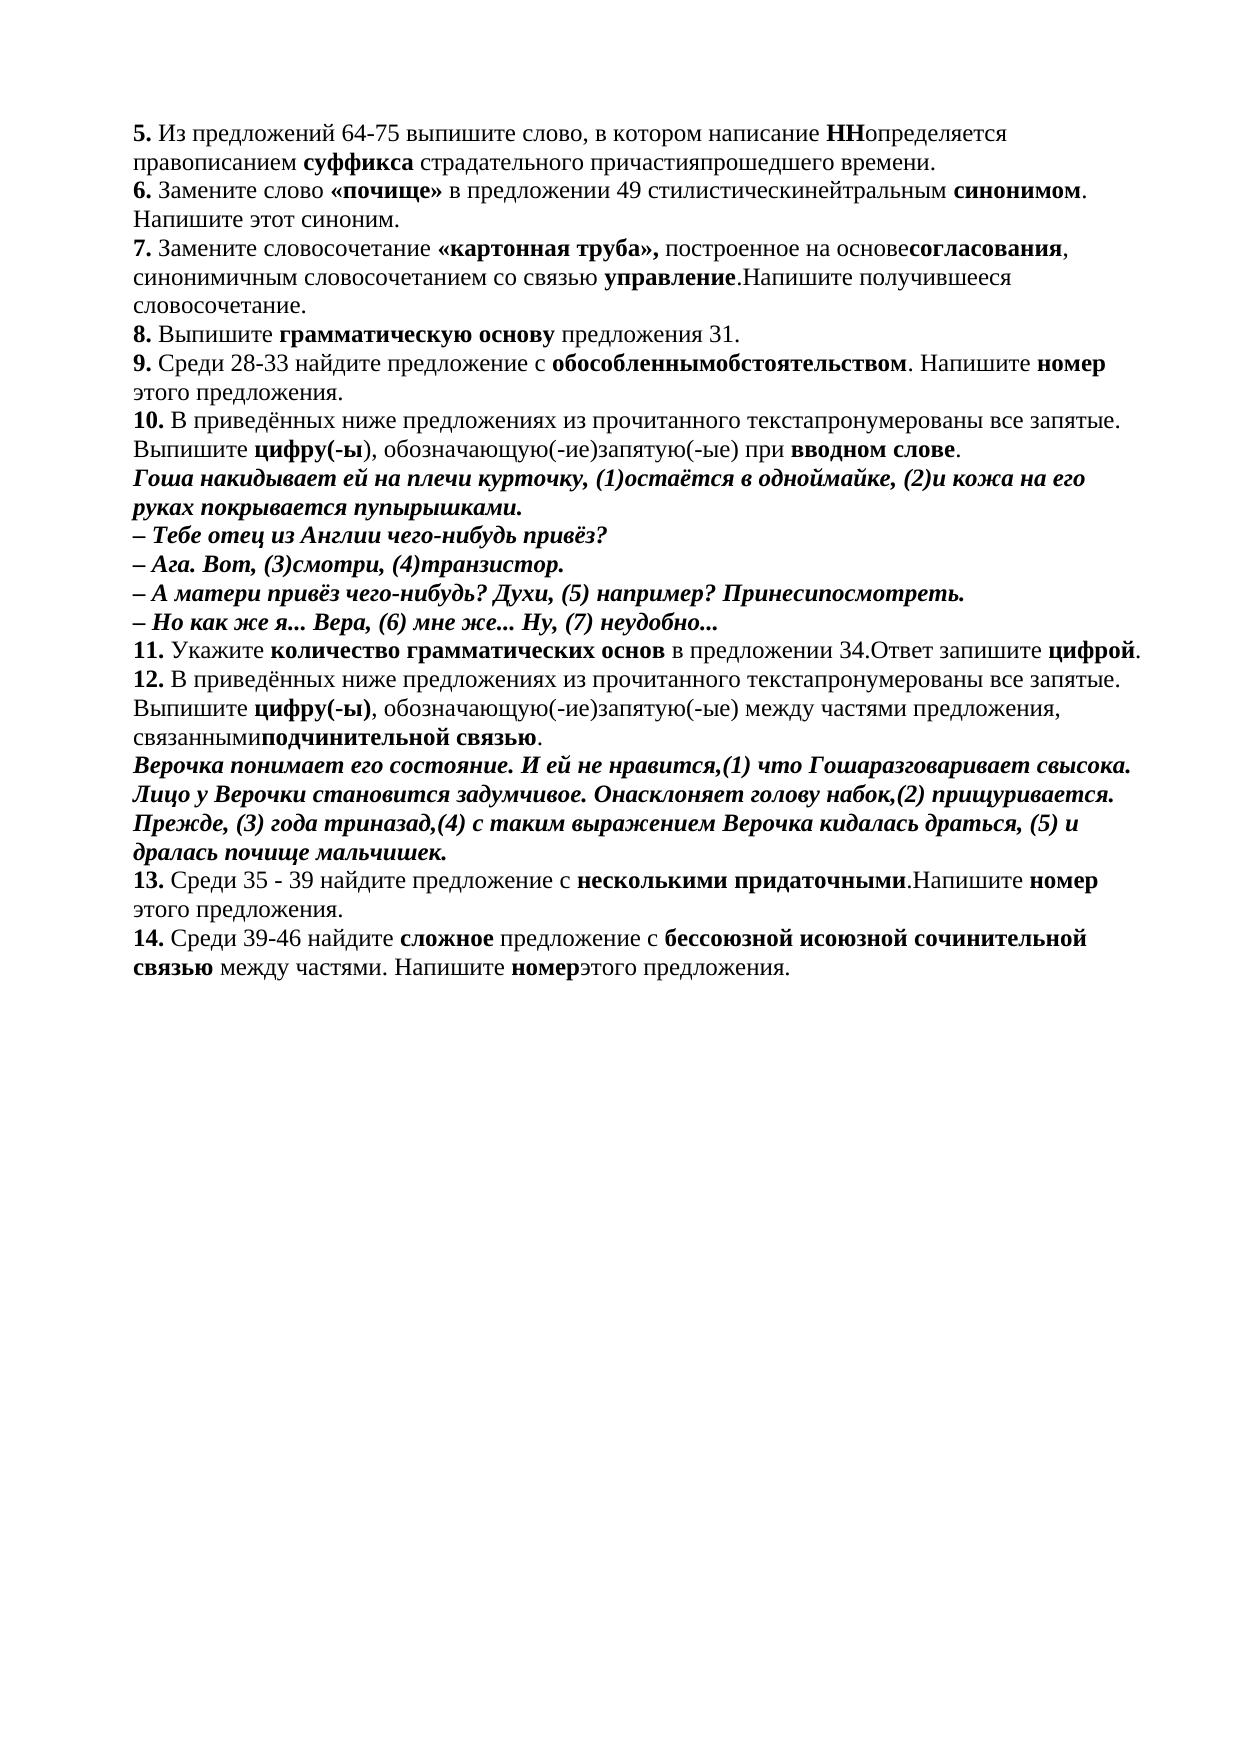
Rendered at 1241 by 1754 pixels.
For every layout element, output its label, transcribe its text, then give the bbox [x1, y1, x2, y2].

text дралась почище мальчишек. [133, 837, 1152, 866]
text 10. В приведённых ниже предложениях из прочитанного текстапронумерованы все запятые. Выпишите цифру(-ы), обозначающую(-ие)запятую(-ые) при вводном слове. [133, 406, 1152, 463]
text 9. Среди 28-33 найдите предложение с обособленнымобстоятельством. Напишите номер этого предложения. [133, 348, 1152, 406]
text 6. Замените слово «почище» в предложении 49 стилистическинейтральным синонимом. Напишите этот синоним. [133, 176, 1152, 233]
text – Тебе отец из Англии чего-нибудь привёз? [133, 521, 1152, 549]
text 7. Замените словосочетание «картонная труба», построенное на основесогласования, синонимичным словосочетанием со связью управление.Напишите получившееся словосочетание. [133, 233, 1152, 319]
text 14. Среди 39-46 найдите сложное предложение с бессоюзной исоюзной сочинительной связью между частями. Напишите номерэтого предложения. [133, 923, 1152, 981]
text – А матери привёз чего-нибудь? Духи, (5) например? Принесипосмотреть. [133, 578, 1152, 607]
text 11. Укажите количество грамматических основ в предложении 34.Ответ запишите цифрой. [133, 636, 1152, 664]
text – Ага. Вот, (3)смотри, (4)транзистор. [133, 549, 1152, 578]
text 13. Среди 35 - 39 найдите предложение с несколькими придаточными.Напишите номер этого предложения. [133, 866, 1152, 923]
text Гоша накидывает ей на плечи курточку, (1)остаётся в одноймайке, (2)и кожа на его руках покрывается пупырышками. [133, 463, 1152, 521]
text – Но как же я... Вера, (6) мне же... Ну, (7) неудобно... [133, 607, 1152, 636]
text Верочка понимает его состояние. И ей не нравится,(1) что Гошаразговаривает свысока. Лицо у Верочки становится задумчивое. Онасклоняет голову набок,(2) прищуривается. Прежде, (3) года триназад,(4) с таким выражением Верочка кидалась драться, (5) и [133, 751, 1152, 837]
text 5. Из предложений 64-75 выпишите слово, в котором написание ННопределяется правописанием суффикса страдательного причастияпрошедшего времени. [133, 118, 1152, 176]
text 12. В приведённых ниже предложениях из прочитанного текстапронумерованы все запятые. Выпишите цифру(-ы), обозначающую(-ие)запятую(-ые) между частями предложения, связаннымиподчинительной связью. [133, 664, 1152, 751]
text 8. Выпишите грамматическую основу предложения 31. [133, 319, 1152, 348]
